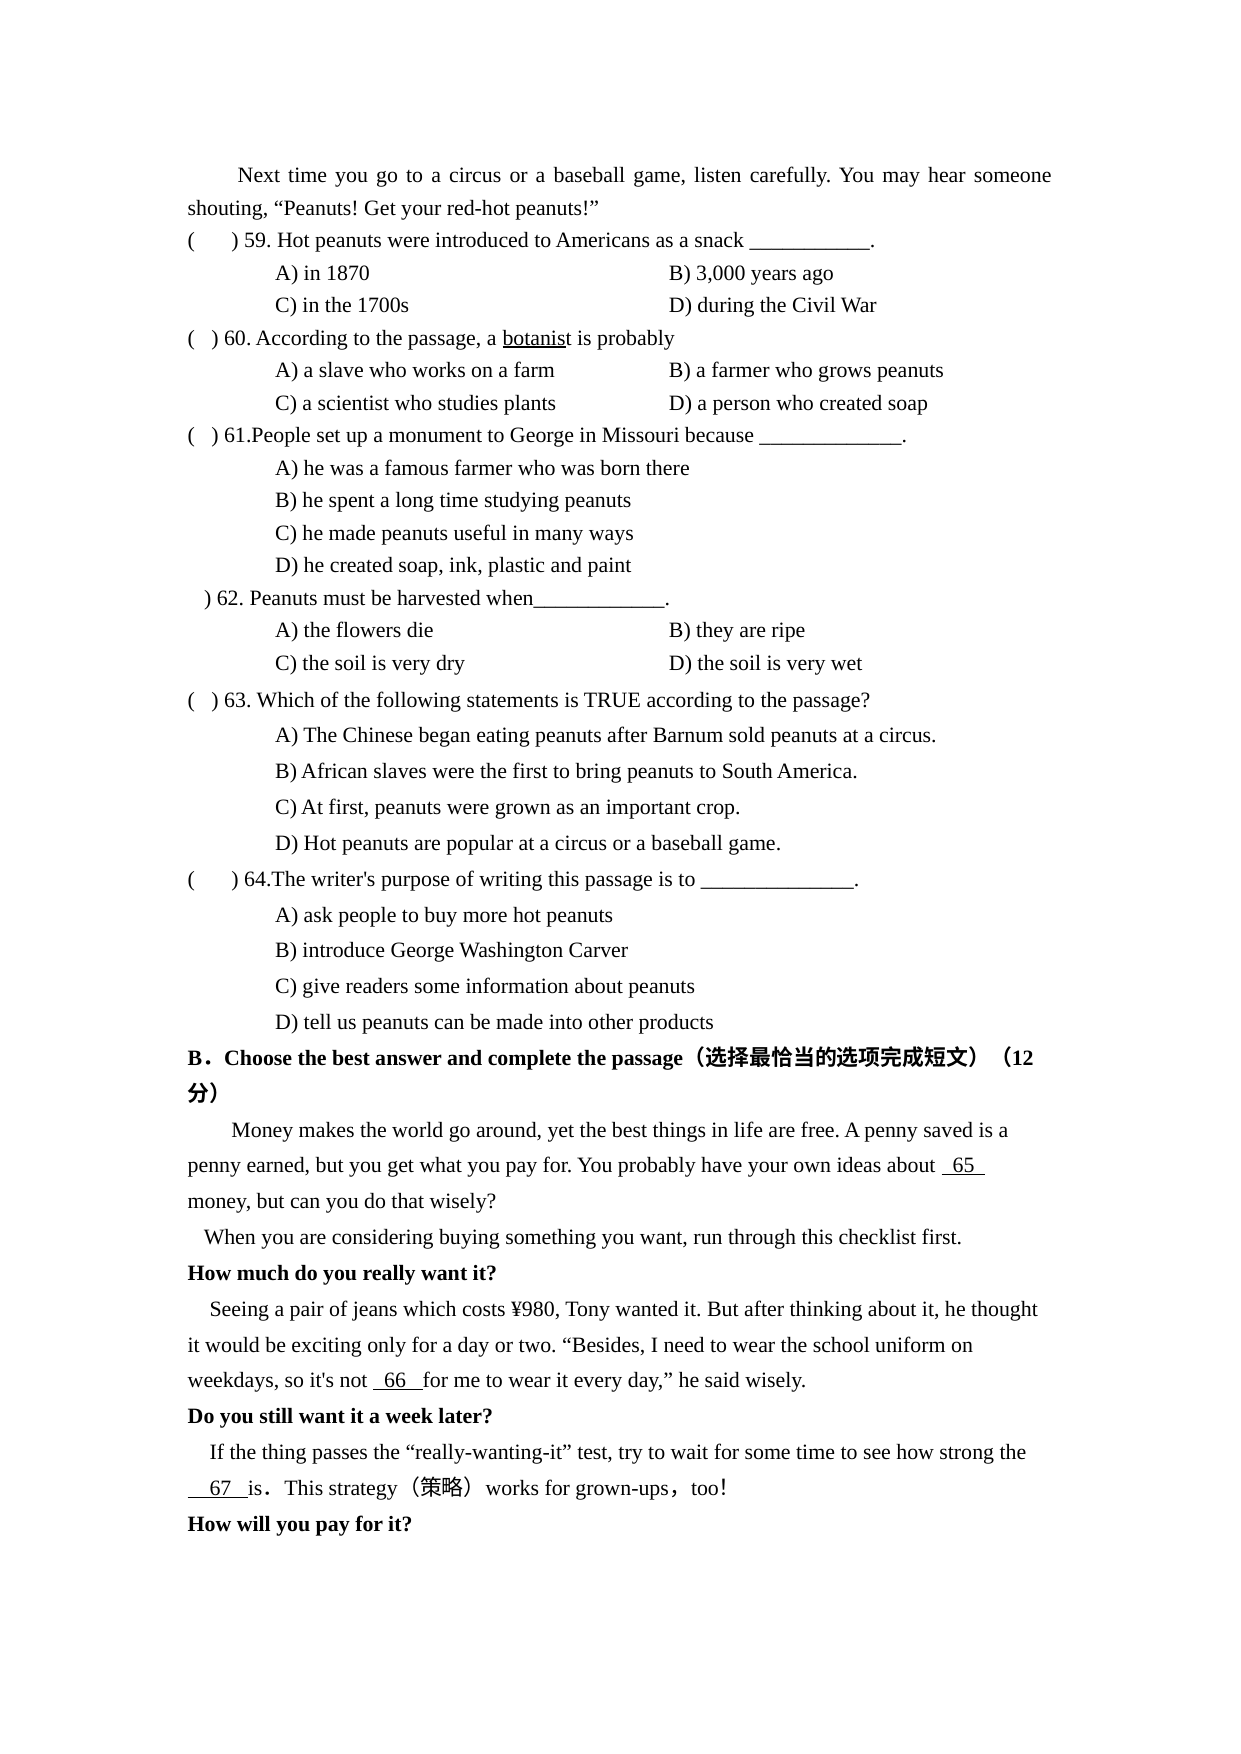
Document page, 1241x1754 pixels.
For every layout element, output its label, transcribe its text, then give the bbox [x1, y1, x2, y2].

text A) the flowers die B) they are ripe [187, 613, 1053, 646]
text Do you still want it a week later? [187, 1395, 1053, 1431]
text How will you pay for it? [187, 1503, 1053, 1538]
text How much do you really want it? [187, 1252, 1053, 1288]
text C) a scientist who studies plants D) a person who created soap [187, 386, 1053, 418]
text B) African slaves were the first to bring peanuts to South America. [187, 750, 1053, 786]
text C) At first, peanuts were grown as an important crop. [187, 786, 1053, 822]
text money, but can you do that wisely? [187, 1180, 1053, 1216]
text B) introduce George Washington Carver [187, 929, 1053, 965]
text D) Hot peanuts are popular at a circus or a baseball game. [187, 822, 1053, 858]
text A) ask people to buy more hot peanuts [187, 893, 1053, 929]
text Seeing a pair of jeans which costs ¥980, Tony wanted it. But after thinking about it, he thought it would be exciting only for a day or two. “Besides, I need to wear the school uniform on weekdays, so it's not 66 for me to wear it every day,” he said wisely. [187, 1288, 1053, 1395]
text C) in the 1700s D) during the Civil War [187, 288, 1053, 321]
text A) in 1870 B) 3,000 years ago [187, 256, 1053, 288]
text B．Choose the best answer and complete the passage（选择最恰当的选项完成短文）（12分） [187, 1037, 1053, 1108]
text ) 62. Peanuts must be harvested when____________. [187, 581, 1053, 613]
text A) he was a famous farmer who was born there [187, 451, 1053, 483]
text A) a slave who works on a farm B) a farmer who grows peanuts [187, 353, 1053, 386]
text D) he created soap, ink, plastic and paint [187, 548, 1053, 581]
text B) he spent a long time studying peanuts [187, 483, 1053, 516]
text ( ) 64.The writer's purpose of writing this passage is to ______________. [187, 858, 1053, 893]
text ( ) 59. Hot peanuts were introduced to Americans as a snack ___________. [187, 223, 1053, 256]
text A) The Chinese began eating peanuts after Barnum sold peanuts at a circus. [187, 714, 1053, 750]
text C) give readers some information about peanuts [187, 965, 1053, 1001]
text 67 is．This strategy（策略）works for grown-ups，too！ [187, 1467, 1053, 1503]
text When you are considering buying something you want, run through this checklist first. [187, 1216, 1053, 1252]
text ( ) 61.People set up a monument to George in Missouri because _____________. [187, 418, 1053, 451]
text Money makes the world go around, yet the best things in life are free. A penny saved is a penny earned, but you get what you pay for. You probably have your own ideas about 65 [187, 1108, 1053, 1180]
text C) he made peanuts useful in many ways [187, 516, 1053, 548]
text D) tell us peanuts can be made into other products [187, 1001, 1053, 1037]
text ( ) 60. According to the passage, a botanist is probably [187, 321, 1053, 353]
text C) the soil is very dry D) the soil is very wet [187, 646, 1053, 678]
text Next time you go to a circus or a baseball game, listen carefully. You may hear someone shouting, “Peanuts! Get your red-hot peanuts!” [187, 158, 1053, 223]
text ( ) 63. Which of the following statements is TRUE according to the passage? [187, 678, 1053, 714]
text If the thing passes the “really-wanting-it” test, try to wait for some time to see how strong the [187, 1431, 1053, 1467]
